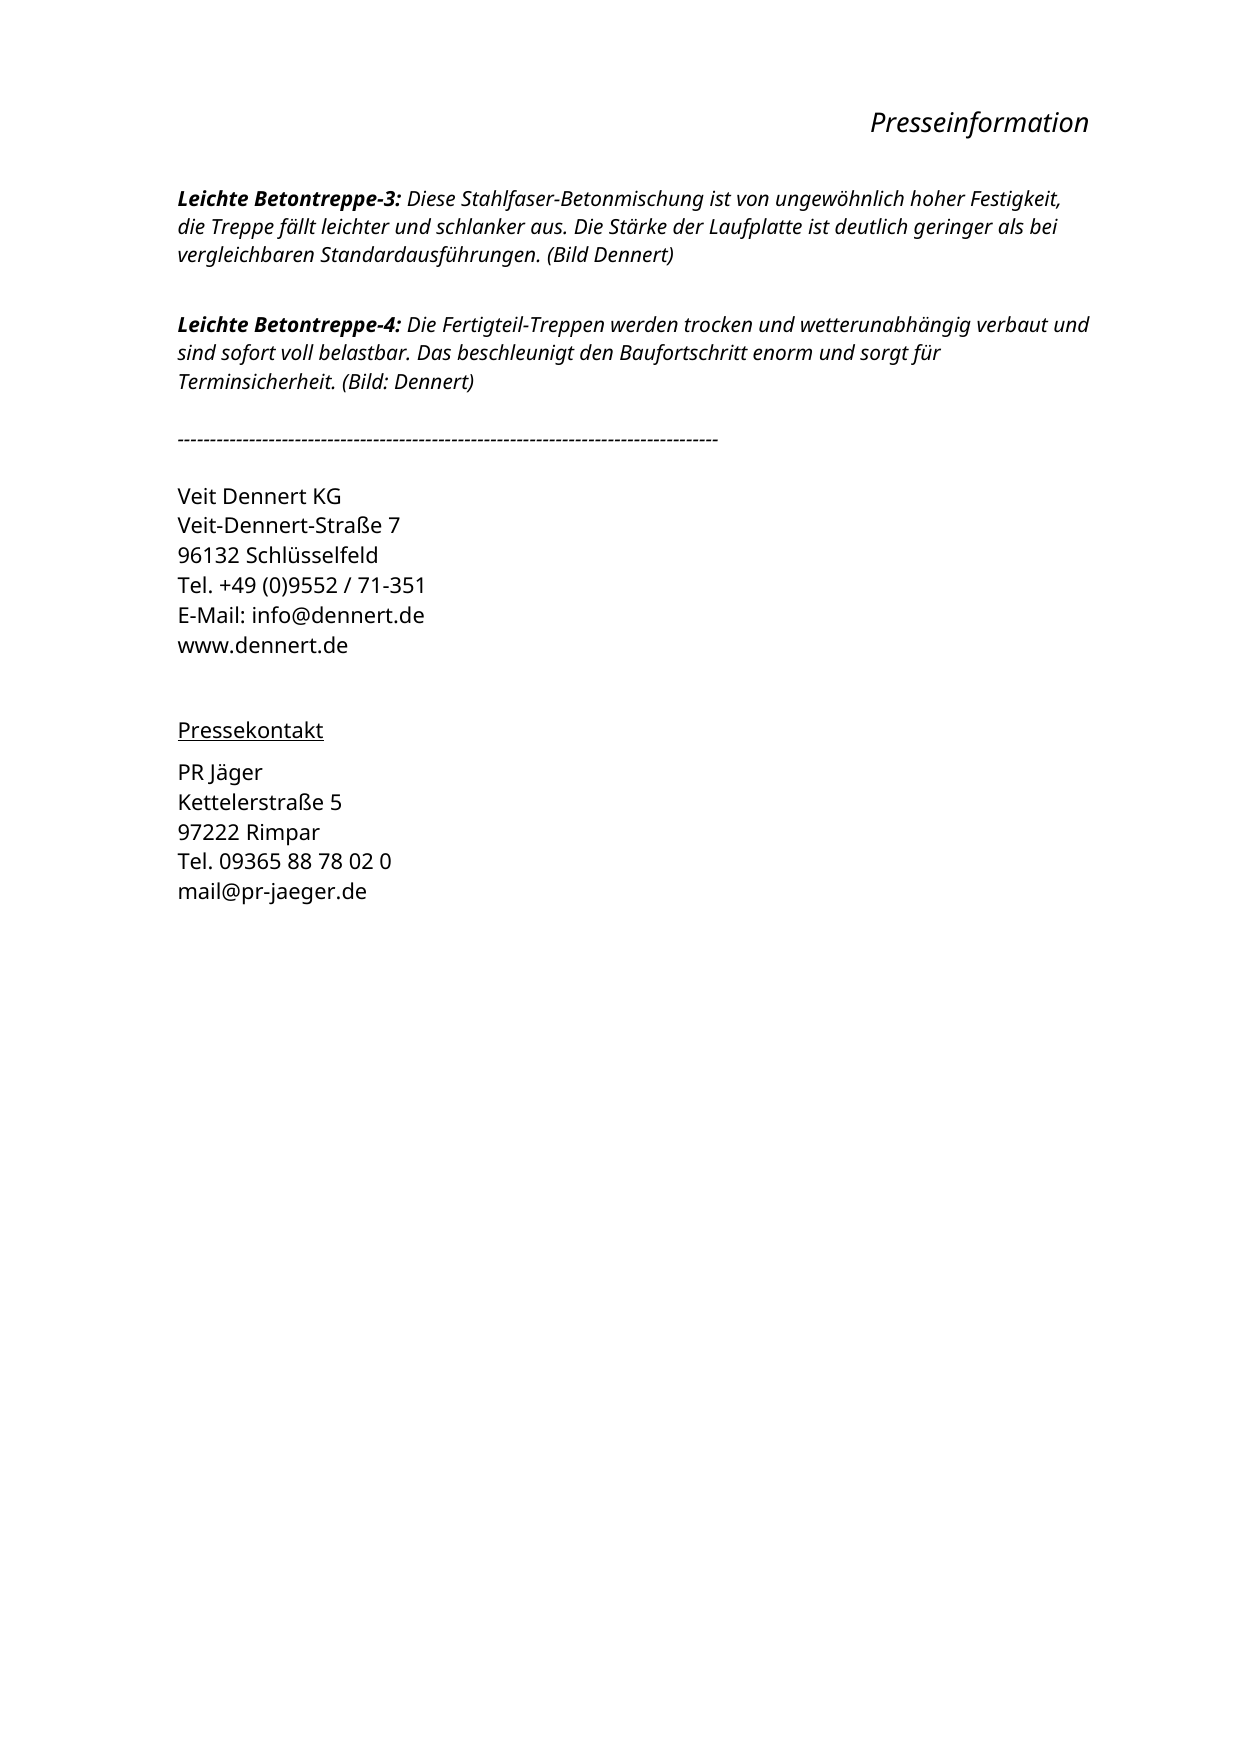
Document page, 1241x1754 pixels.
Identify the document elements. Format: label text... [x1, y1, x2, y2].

text www.dennert.de [177, 629, 1092, 659]
text Tel. 09365 88 78 02 0 [177, 846, 1092, 876]
text Tel. +49 (0)9552 / 71-351 [177, 570, 1092, 600]
text ----------------------------------------------------------------------------------- [177, 424, 1092, 452]
text E-Mail: info@dennert.de [177, 600, 1092, 629]
text Leichte Betontreppe-4: Die Fertigteil-Treppen werden trocken und wetterunabhängig verbaut und sind sofort voll belastbar. Das beschleunigt den Baufortschritt enorm und sorgt für Terminsicherheit. (Bild: Dennert) [177, 310, 1092, 395]
text Veit Dennert KG [177, 481, 1092, 510]
text Veit-Dennert-Straße 7 [177, 510, 1092, 540]
text PR Jäger [177, 757, 1092, 787]
text Kettelerstraße 5 [177, 787, 1092, 817]
text mail@pr-jaeger.de [177, 876, 1092, 906]
text Leichte Betontreppe-3: Diese Stahlfaser-Betonmischung ist von ungewöhnlich hoher Festigkeit, die Treppe fällt leichter und schlanker aus. Die Stärke der Laufplatte ist deutlich geringer als bei vergleichbaren Standardausführungen. (Bild Dennert) [177, 184, 1092, 269]
text Pressekontakt [177, 715, 1092, 744]
text 96132 Schlüsselfeld [177, 540, 1092, 570]
text 97222 Rimpar [177, 817, 1092, 846]
